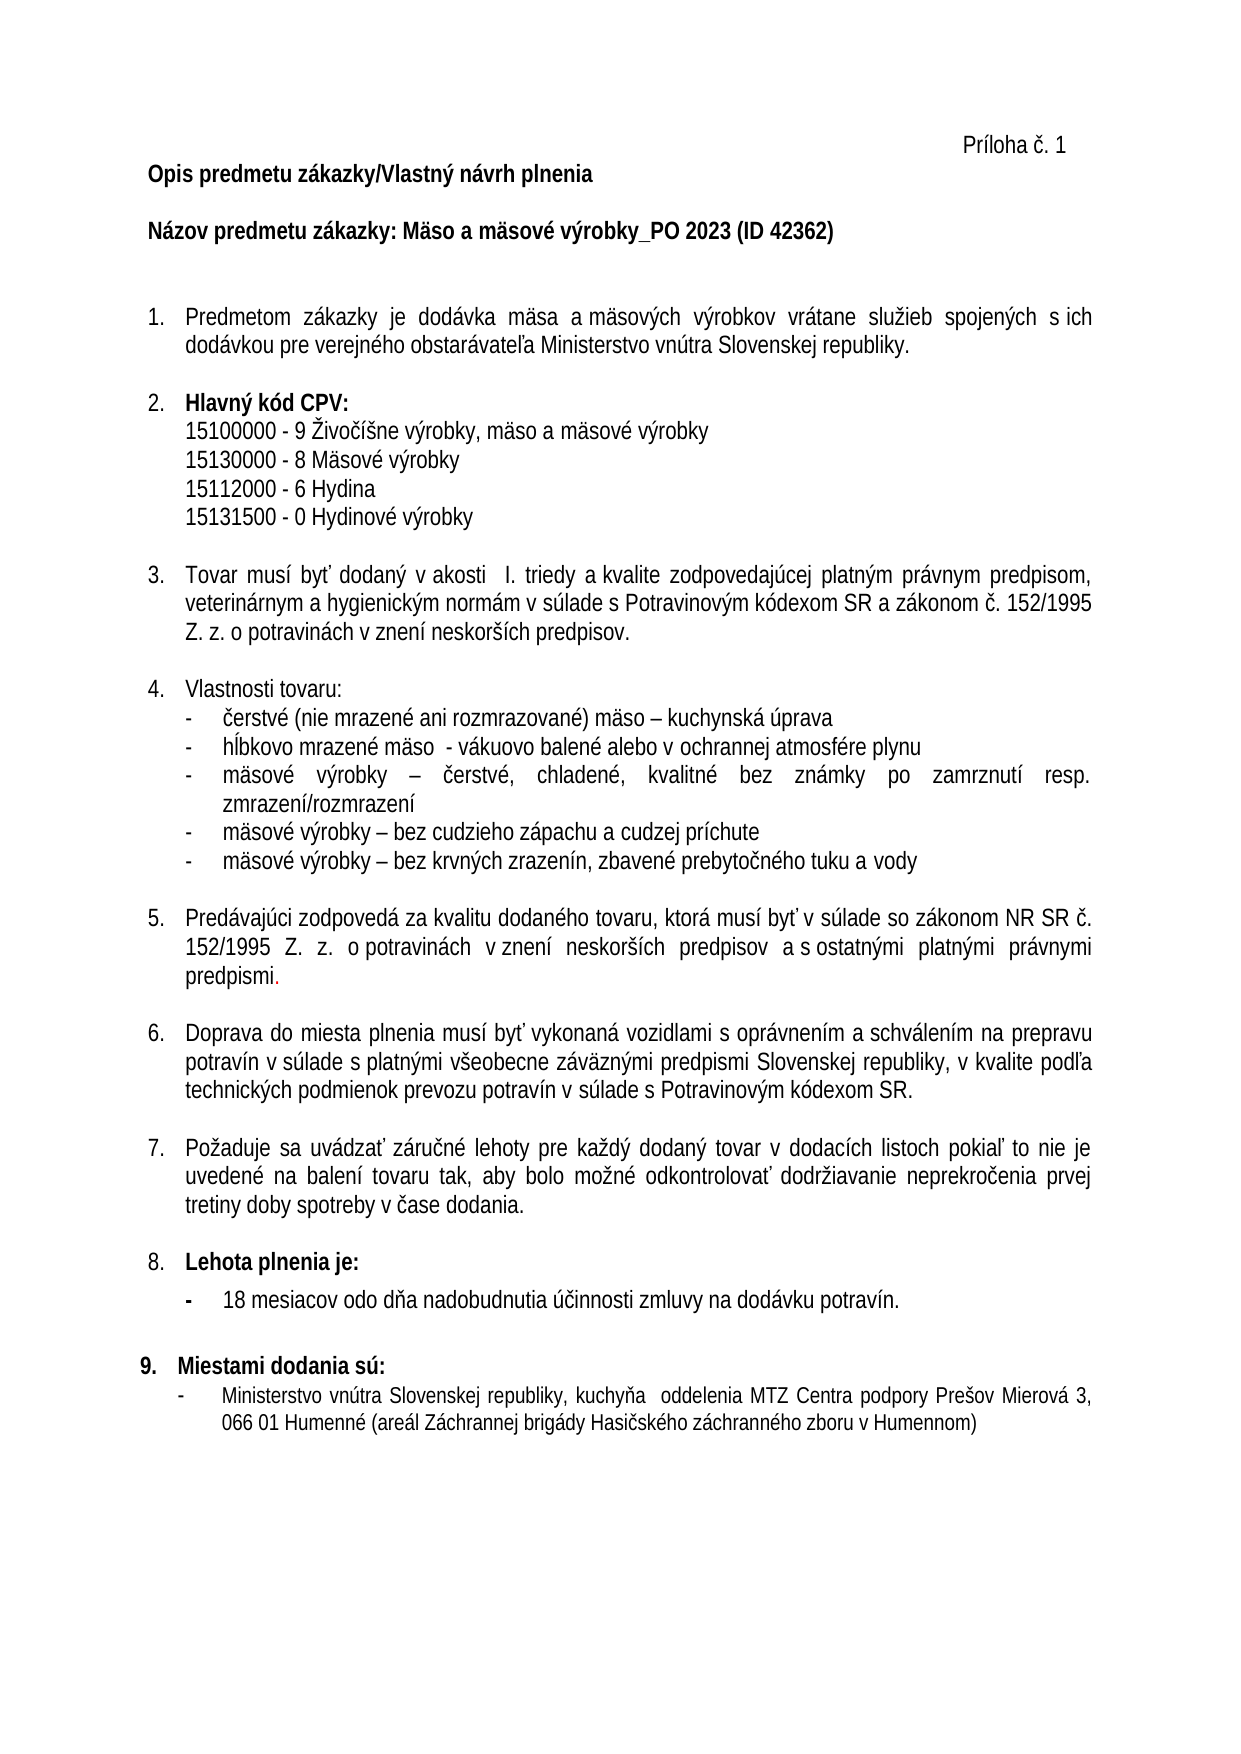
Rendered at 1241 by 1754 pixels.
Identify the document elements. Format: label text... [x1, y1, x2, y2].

list Požaduje sa uvádzať záručné lehoty pre každý dodaný tovar v dodacích listoch pokiaľ to nie je uvedené na balení tovaru tak, aby bolo možné odkontrolovať dodržiavanie neprekročenia prvej tretiny doby spotreby v čase dodania. [148, 1132, 1092, 1218]
list 15112000 - 6 Hydina [185, 474, 1092, 502]
list Doprava do miesta plnenia musí byť vykonaná vozidlami s oprávnením a schválením na prepravu potravín v súlade s platnými všeobecne záväznými predpismi Slovenskej republiky, v kvalite podľa technických podmienok prevozu potravín v súlade s Potravinovým kódexom SR. [148, 1018, 1092, 1104]
list 18 mesiacov odo dňa nadobudnutia účinnosti zmluvy na dodávku potravín. [185, 1285, 1092, 1313]
list mäsové výrobky – bez krvných zrazenín, zbavené prebytočného tuku a vody [185, 846, 1092, 875]
list Miestami dodania sú: [140, 1351, 1092, 1380]
list 15100000 - 9 Živočíšne výrobky, mäso a mäsové výrobky [185, 416, 1092, 445]
list Tovar musí byť dodaný v akosti I. triedy a kvalite zodpovedajúcej platným právnym predpisom, veterinárnym a hygienickým normám v súlade s Potravinovým kódexom SR a zákonom č. 152/1995 Z. z. o potravinách v znení neskorších predpisov. [148, 559, 1092, 646]
list 15131500 - 0 Hydinové výrobky [185, 502, 1092, 531]
list mäsové výrobky – bez cudzieho zápachu a cudzej príchute [185, 817, 1092, 846]
text Názov predmetu zákazky: Mäso a mäsové výrobky_PO 2023 (ID 42362) [148, 216, 1092, 244]
list čerstvé (nie mrazené ani rozmrazované) mäso – kuchynská úprava [185, 703, 1092, 731]
list hĺbkovo mrazené mäso - vákuovo balené alebo v ochrannej atmosfére plynu [185, 731, 1092, 760]
list mäsové výrobky – čerstvé, chladené, kvalitné bez známky po zamrznutí resp. zmrazení/rozmrazení [185, 760, 1092, 817]
list Hlavný kód CPV: [148, 388, 1092, 416]
list 15130000 - 8 Mäsové výrobky [185, 445, 1092, 474]
list Predmetom zákazky je dodávka mäsa a mäsových výrobkov vrátane služieb spojených s ich dodávkou pre verejného obstarávateľa Ministerstvo vnútra Slovenskej republiky. [148, 302, 1092, 359]
list Vlastnosti tovaru: [148, 674, 1092, 703]
text Opis predmetu zákazky/Vlastný návrh plnenia [148, 158, 1092, 187]
text Príloha č. 1 [148, 130, 1092, 158]
list Ministerstvo vnútra Slovenskej republiky, kuchyňa oddelenia MTZ Centra podpory Prešov Mierová 3, 066 01 Humenné (areál Záchrannej brigády Hasičského záchranného zboru v Humennom) [177, 1380, 1092, 1435]
list Predávajúci zodpovedá za kvalitu dodaného tovaru, ktorá musí byť v súlade so zákonom NR SR č. 152/1995 Z. z. o potravinách v znení neskorších predpisov a s ostatnými platnými právnymi predpismi. [148, 903, 1092, 989]
list Lehota plnenia je: [148, 1247, 1092, 1276]
